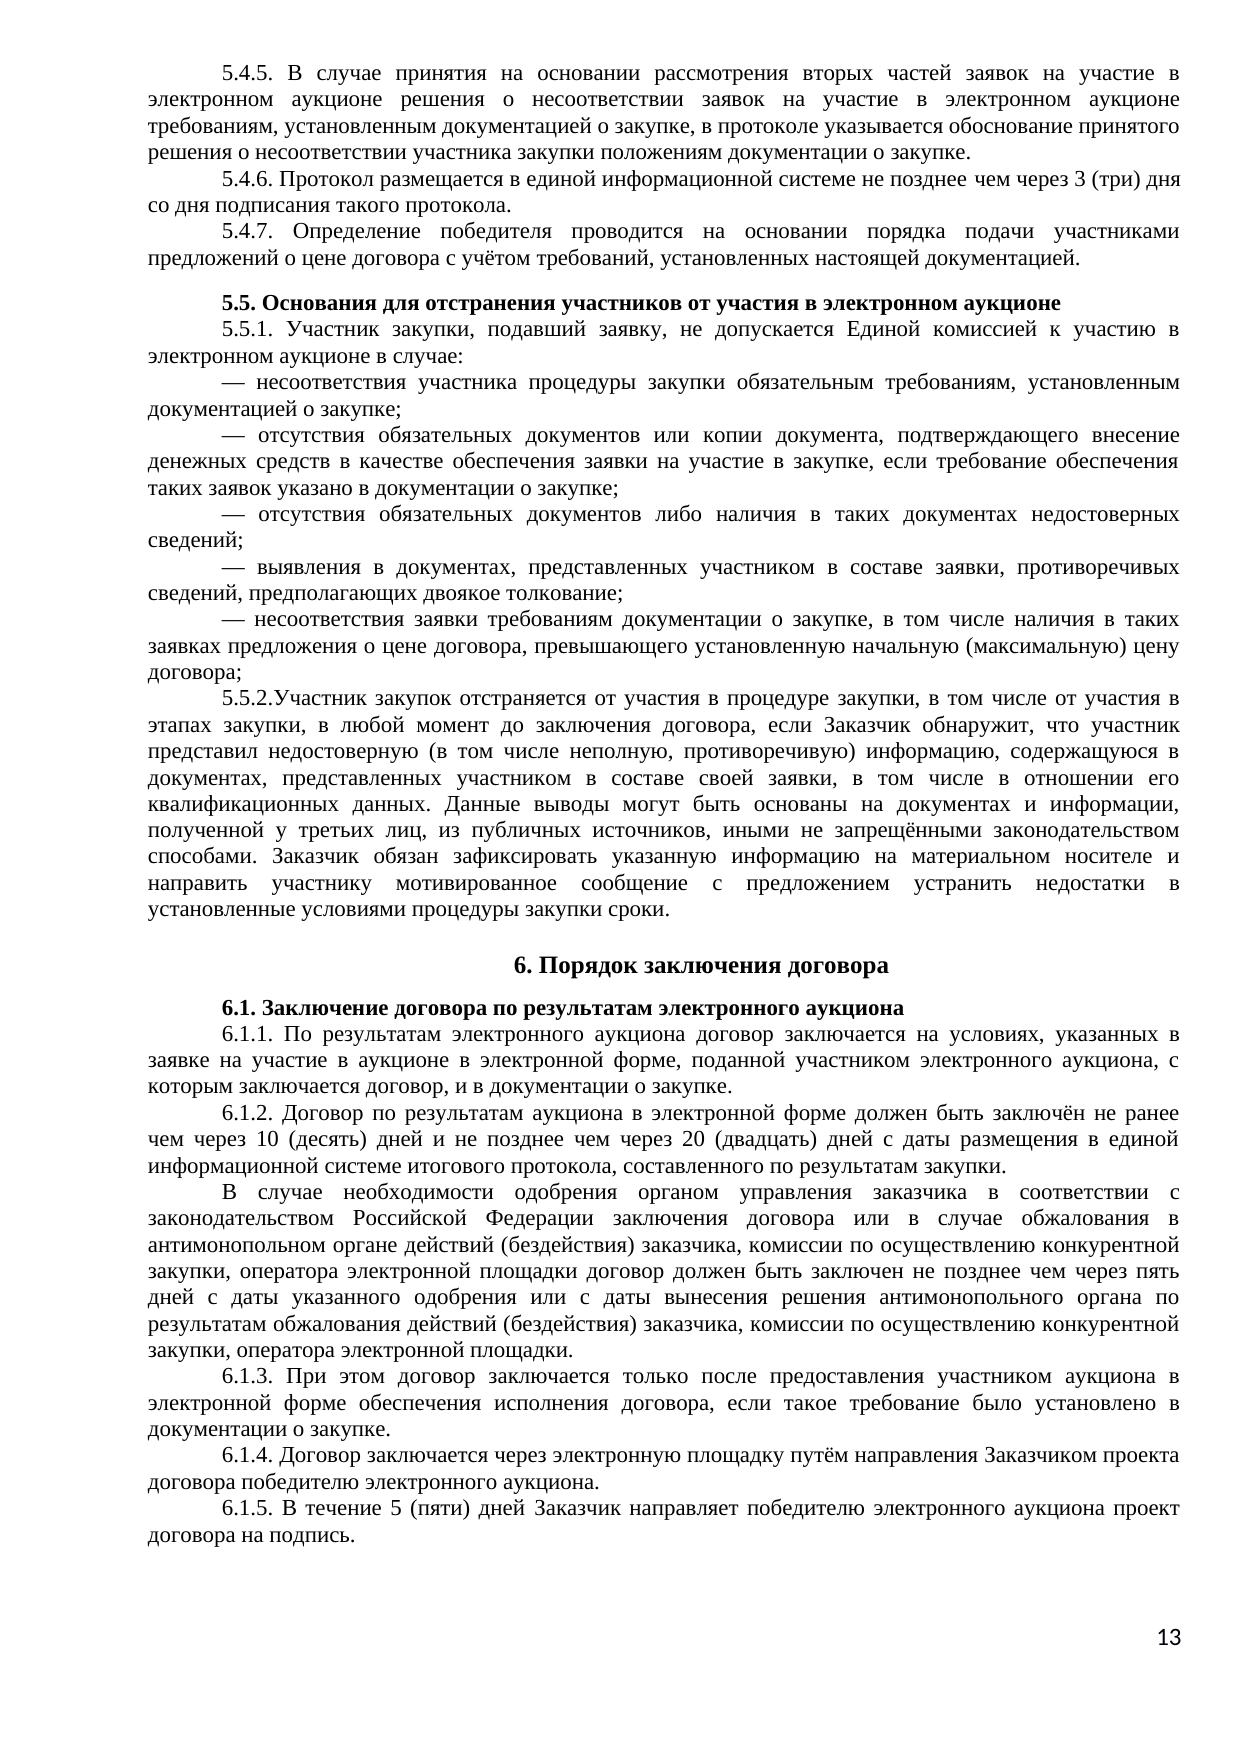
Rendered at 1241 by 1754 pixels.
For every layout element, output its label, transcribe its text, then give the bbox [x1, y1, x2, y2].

text 6.1.2. Договор по результатам аукциона в электронной форме должен быть заключён не ранее чем через 10 (десять) дней и не позднее чем через 20 (двадцать) дней с даты размещения в единой информационной системе итогового протокола, составленного по результатам закупки. [148, 1099, 1181, 1178]
text — отсутствия обязательных документов или копии документа, подтверждающего внесение денежных средств в качестве обеспечения заявки на участие в закупке, если требование обеспечения таких заявок указано в документации о закупке; [148, 421, 1181, 500]
text 5.5. Основания для отстранения участников от участия в электронном аукционе [148, 289, 1181, 316]
text — отсутствия обязательных документов либо наличия в таких документах недостоверных сведений; [148, 500, 1181, 553]
text 6.1.3. При этом договор заключается только после предоставления участником аукциона в электронной форме обеспечения исполнения договора, если такое требование было установлено в документации о закупке. [148, 1362, 1181, 1442]
text 5.4.5. В случае принятия на основании рассмотрения вторых частей заявок на участие в электронном аукционе решения о несоответствии заявок на участие в электронном аукционе требованиям, установленным документацией о закупке, в протоколе указывается обоснование принятого решения о несоответствии участника закупки положениям документации о закупке. [148, 59, 1181, 164]
text 5.5.2.Участник закупок отстраняется от участия в процедуре закупки, в том числе от участия в этапах закупки, в любой момент до заключения договора, если Заказчик обнаружит, что участник представил недостоверную (в том числе неполную, противоречивую) информацию, содержащуюся в документах, представленных участником в составе своей заявки, в том числе в отношении его квалификационных данных. Данные выводы могут быть основаны на документах и информации, полученной у третьих лиц, из публичных источников, иными не запрещёнными законодательством способами. Заказчик обязан зафиксировать указанную информацию на материальном носителе и направить участнику мотивированное сообщение с предложением устранить недостатки в установленные условиями процедуры закупки сроки. [148, 684, 1181, 922]
text 5.4.7. Определение победителя проводится на основании порядка подачи участниками предложений о цене договора с учётом требований, установленных настоящей документацией. [148, 217, 1181, 270]
text 6.1. Заключение договора по результатам электронного аукциона [148, 993, 1181, 1020]
text 6.1.5. В течение 5 (пяти) дней Заказчик направляет победителю электронного аукциона проект договора на подпись. [148, 1494, 1181, 1547]
text 5.4.6. Протокол размещается в единой информационной системе не позднее чем через 3 (три) дня со дня подписания такого протокола. [148, 164, 1181, 217]
text — несоответствия участника процедуры закупки обязательным требованиям, установленным документацией о закупке; [148, 368, 1181, 421]
text — выявления в документах, представленных участником в составе заявки, противоречивых сведений, предполагающих двоякое толкование; [148, 553, 1181, 605]
text — несоответствия заявки требованиям документации о закупке, в том числе наличия в таких заявках предложения о цене договора, превышающего установленную начальную (максимальную) цену договора; [148, 605, 1181, 684]
text 6. Порядок заключения договора [148, 950, 1181, 979]
text В случае необходимости одобрения органом управления заказчика в соответствии с законодательством Российской Федерации заключения договора или в случае обжалования в антимонопольном органе действий (бездействия) заказчика, комиссии по осуществлению конкурентной закупки, оператора электронной площадки договор должен быть заключен не позднее чем через пять дней с даты указанного одобрения или с даты вынесения решения антимонопольного органа по результатам обжалования действий (бездействия) заказчика, комиссии по осуществлению конкурентной закупки, оператора электронной площадки. [148, 1178, 1181, 1362]
text 5.5.1. Участник закупки, подавший заявку, не допускается Единой комиссией к участию в электронном аукционе в случае: [148, 316, 1181, 368]
text 6.1.4. Договор заключается через электронную площадку путём направления Заказчиком проекта договора победителю электронного аукциона. [148, 1442, 1181, 1494]
text 6.1.1. По результатам электронного аукциона договор заключается на условиях, указанных в заявке на участие в аукционе в электронной форме, поданной участником электронного аукциона, с которым заключается договор, и в документации о закупке. [148, 1020, 1181, 1099]
